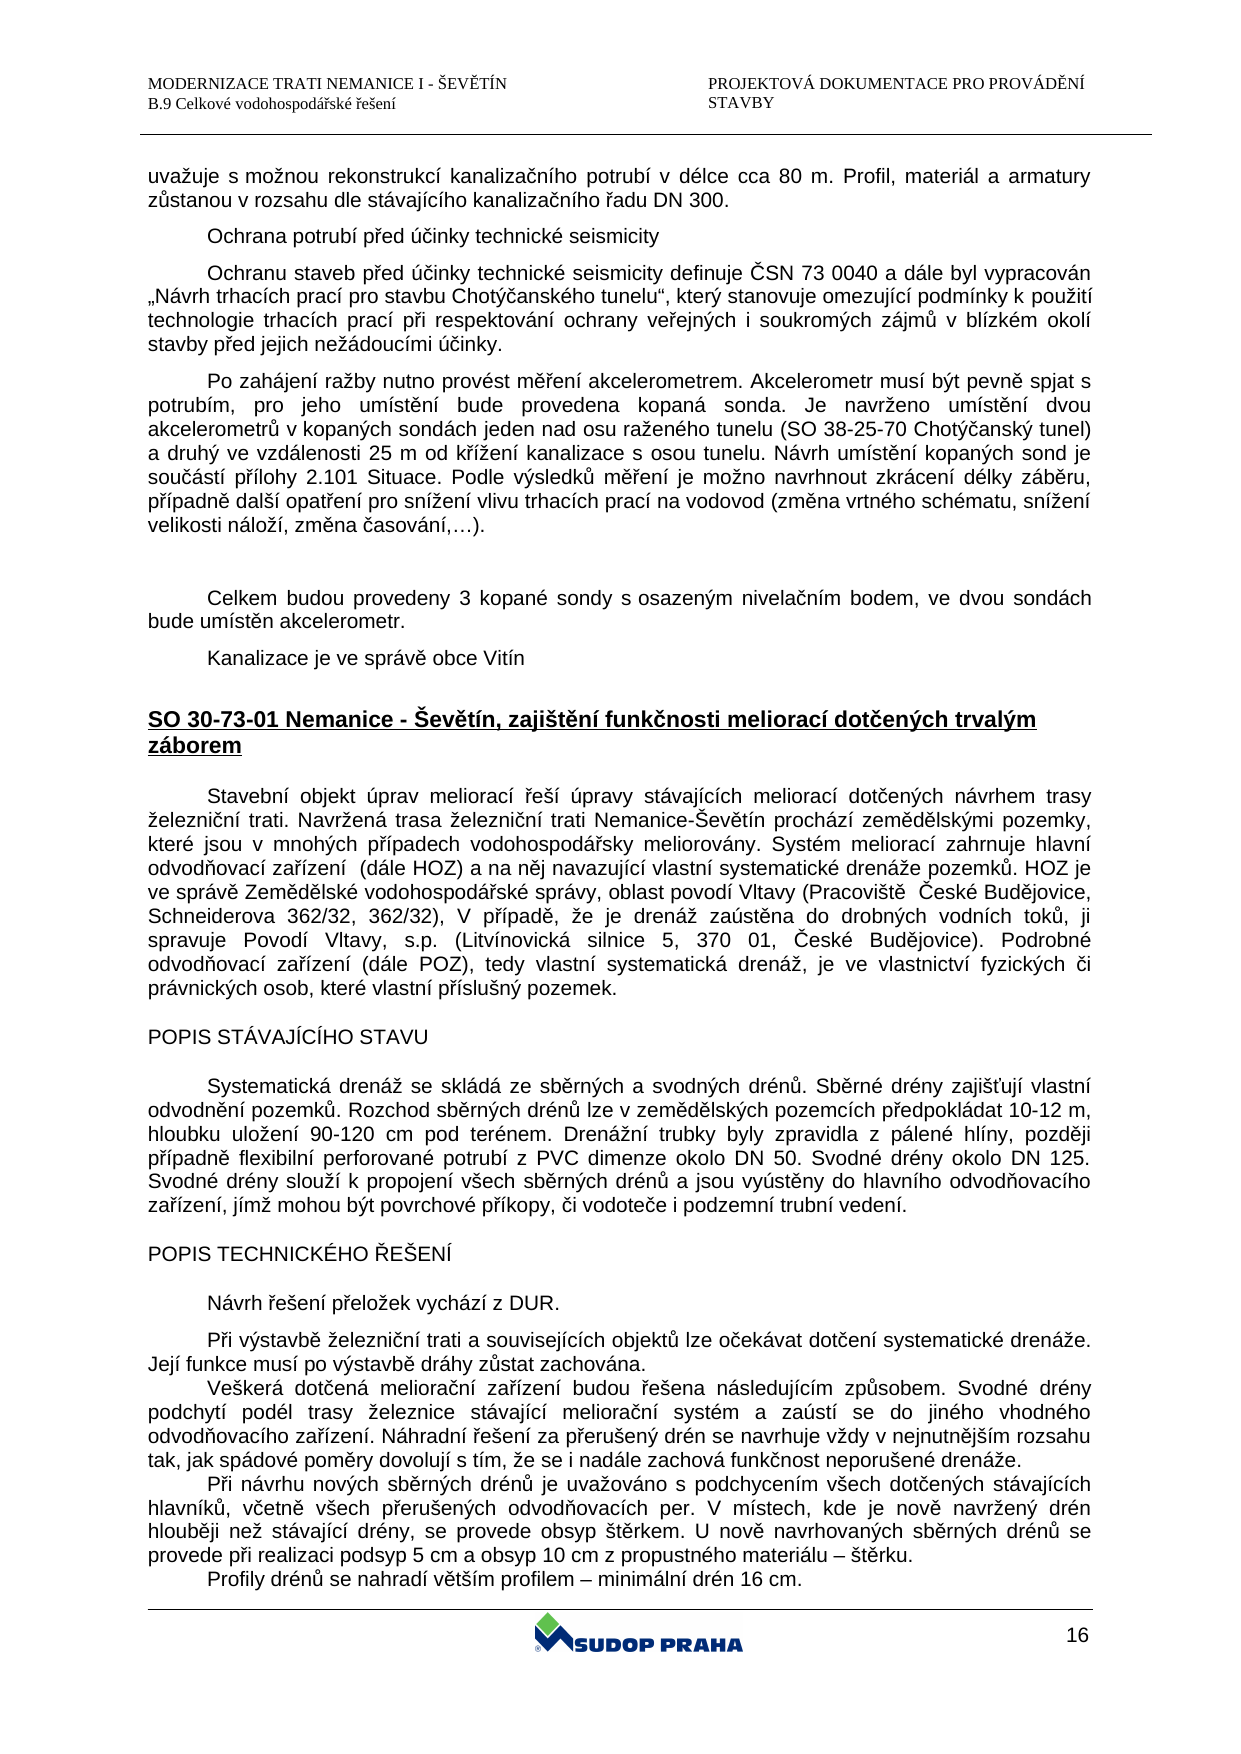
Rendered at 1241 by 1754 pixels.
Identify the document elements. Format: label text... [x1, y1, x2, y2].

text Celkem budou provedeny 3 kopané sondy s osazeným nivelačním bodem, ve dvou sondách bude umístěn akcelerometr. [148, 585, 1092, 633]
text Při návrhu nových sběrných drénů je uvažováno s podchycením všech dotčených stávajících hlavníků, včetně všech přerušených odvodňovacích per. V místech, kde je nově navržený drén hlouběji než stávající drény, se provede obsyp štěrkem. U nově navrhovaných sběrných drénů se provede při realizaci podsyp 5 cm a obsyp 10 cm z propustného materiálu – štěrku. [148, 1471, 1092, 1567]
text SO 30-73-01 Nemanice - Ševětín, zajištění funkčnosti meliorací dotčených trvalým záborem [148, 706, 1092, 759]
text POPIS STÁVAJÍCÍHO STAVU [148, 1024, 1092, 1048]
text Systematická drenáž se skládá ze sběrných a svodných drénů. Sběrné drény zajišťují vlastní odvodnění pozemků. Rozchod sběrných drénů lze v zemědělských pozemcích předpokládat 10-12 m, hloubku uložení 90-120 cm pod terénem. Drenážní trubky byly zpravidla z pálené hlíny, později případně flexibilní perforované potrubí z PVC dimenze okolo DN 50. Svodné drény okolo DN 125. Svodné drény slouží k propojení všech sběrných drénů a jsou vyústěny do hlavního odvodňovacího zařízení, jímž mohou být povrchové příkopy, či vodoteče i podzemní trubní vedení. [148, 1073, 1092, 1217]
text Profily drénů se nahradí větším profilem – minimální drén 16 cm. [148, 1567, 1092, 1591]
text Návrh řešení přeložek vychází z DUR. [148, 1291, 1092, 1315]
text Veškerá dotčená meliorační zařízení budou řešena následujícím způsobem. Svodné drény podchytí podél trasy železnice stávající meliorační systém a zaústí se do jiného vhodného odvodňovacího zařízení. Náhradní řešení za přerušený drén se navrhuje vždy v nejnutnějším rozsahu tak, jak spádové poměry dovolují s tím, že se i nadále zachová funkčnost neporušené drenáže. [148, 1376, 1092, 1471]
text Ochrana potrubí před účinky technické seismicity [148, 224, 1092, 248]
picture [535, 1612, 743, 1652]
text Stavební objekt úprav meliorací řeší úpravy stávajících meliorací dotčených návrhem trasy železniční trati. Navržená trasa železniční trati Nemanice-Ševětín prochází zemědělskými pozemky, které jsou v mnohých případech vodohospodářsky meliorovány. Systém meliorací zahrnuje hlavní odvodňovací zařízení (dále HOZ) a na něj navazující vlastní systematické drenáže pozemků. HOZ je ve správě Zemědělské vodohospodářské správy, oblast povodí Vltavy (Pracoviště České Budějovice, Schneiderova 362/32, 362/32), V případě, že je drenáž zaústěna do drobných vodních toků, ji spravuje Povodí Vltavy, s.p. (Litvínovická silnice 5, 370 01, České Budějovice). Podrobné odvodňovací zařízení (dále POZ), tedy vlastní systematická drenáž, je ve vlastnictví fyzických či právnických osob, které vlastní příslušný pozemek. [148, 784, 1092, 999]
text Po zahájení ražby nutno provést měření akcelerometrem. Akcelerometr musí být pevně spjat s potrubím, pro jeho umístění bude provedena kopaná sonda. Je navrženo umístění dvou akcelerometrů v kopaných sondách jeden nad osu raženého tunelu (SO 38-25-70 Chotýčanský tunel) a druhý ve vzdálenosti 25 m od křížení kanalizace s osou tunelu. Návrh umístění kopaných sond je součástí přílohy 2.101 Situace. Podle výsledků měření je možno navrhnout zkrácení délky záběru, případně další opatření pro snížení vlivu trhacích prací na vodovod (změna vrtného schématu, snížení velikosti náloží, změna časování,…). [148, 369, 1092, 536]
text POPIS TECHNICKÉHO ŘEŠENÍ [148, 1242, 1092, 1266]
text Při výstavbě železniční trati a souvisejících objektů lze očekávat dotčení systematické drenáže. Její funkce musí po výstavbě dráhy zůstat zachována. [148, 1328, 1092, 1376]
text Kanalizace je ve správě obce Vitín [148, 646, 1092, 670]
text Ochranu staveb před účinky technické seismicity definuje ČSN 73 0040 a dále byl vypracován „Návrh trhacích prací pro stavbu Chotýčanského tunelu“, který stanovuje omezující podmínky k použití technologie trhacích prací při respektování ochrany veřejných i soukromých zájmů v blízkém okolí stavby před jejich nežádoucími účinky. [148, 260, 1092, 356]
